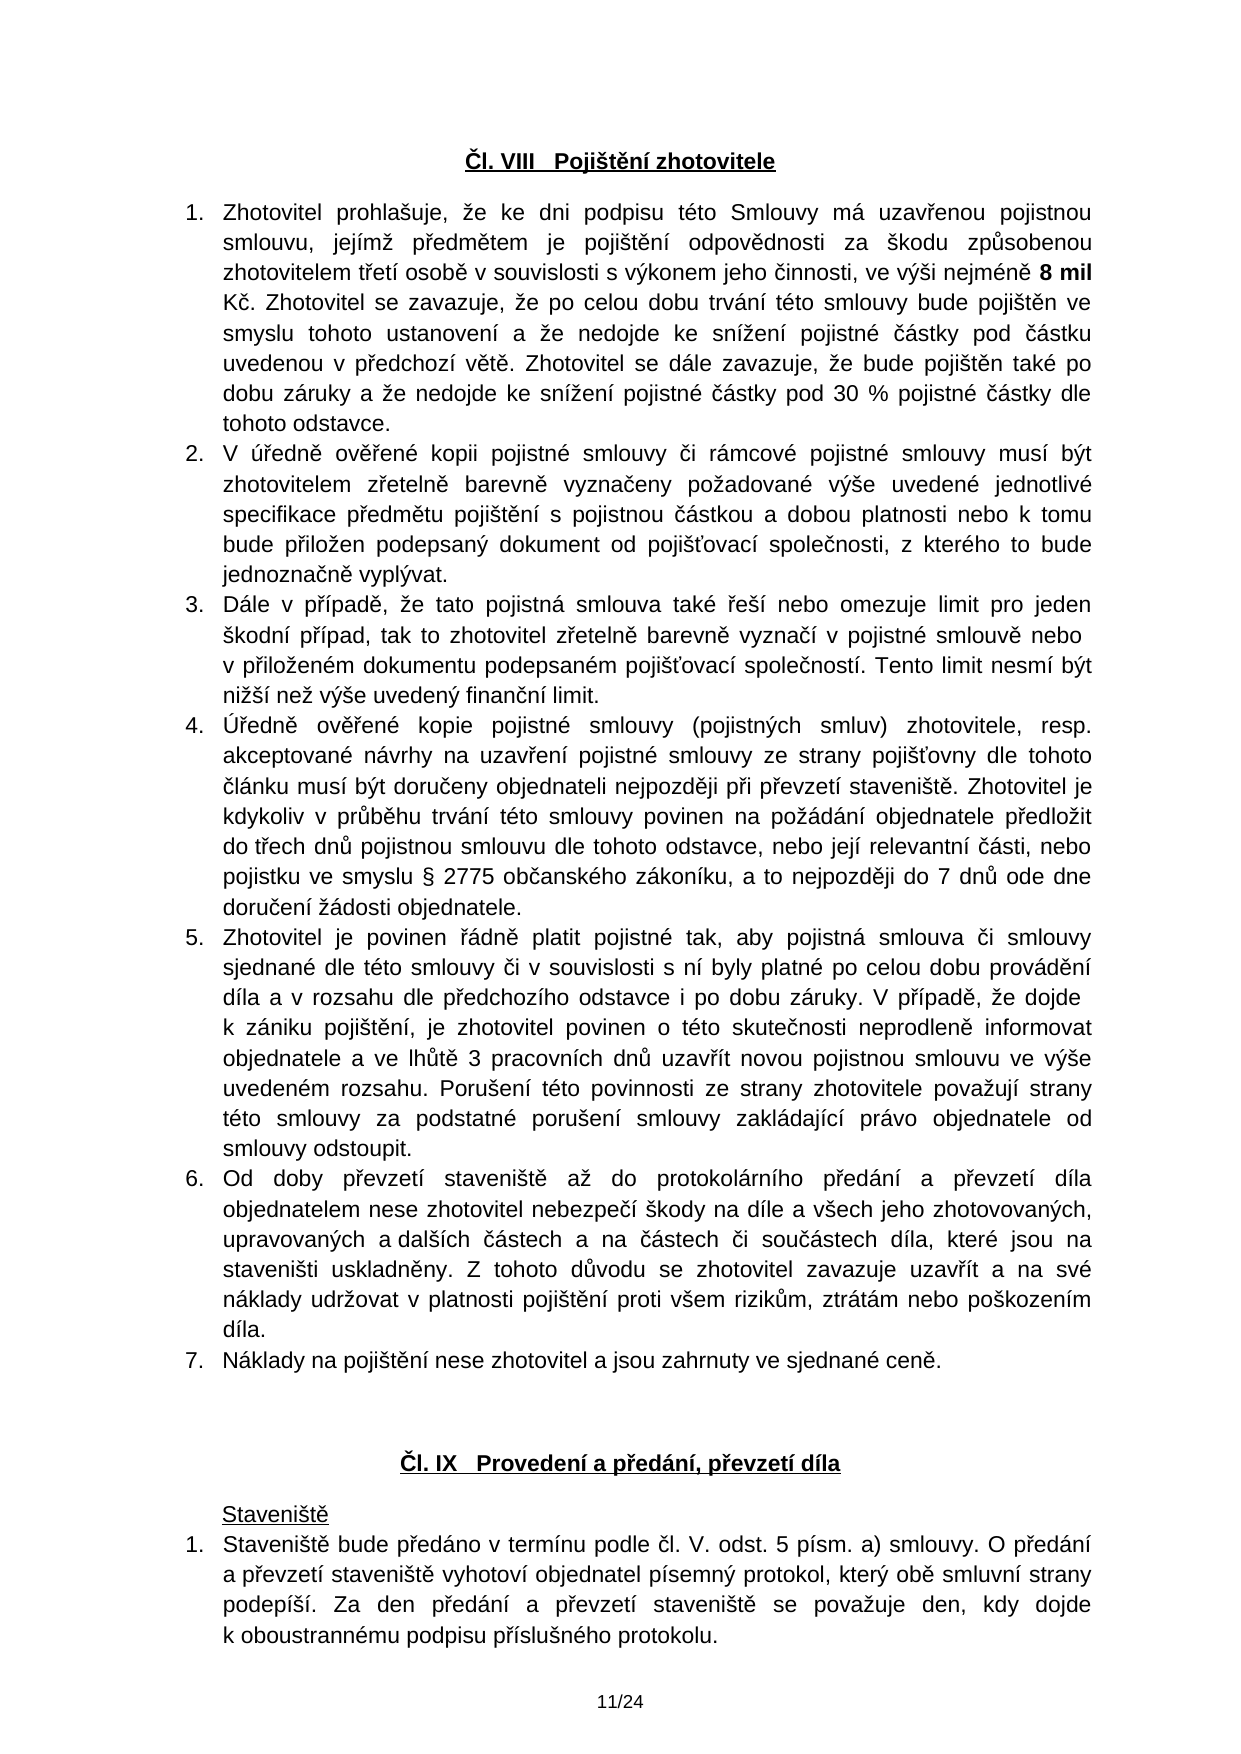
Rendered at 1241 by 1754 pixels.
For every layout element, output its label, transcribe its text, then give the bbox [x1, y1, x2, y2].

list V úředně ověřené kopii pojistné smlouvy či rámcové pojistné smlouvy musí být zhotovitelem zřetelně barevně vyznačeny požadované výše uvedené jednotlivé specifikace předmětu pojištění s pojistnou částkou a dobou platnosti nebo k tomu bude přiložen podepsaný dokument od pojišťovací společnosti, z kterého to bude jednoznačně vyplývat. [185, 440, 1092, 588]
list Zhotovitel prohlašuje, že ke dni podpisu této Smlouvy má uzavřenou pojistnou smlouvu, jejímž předmětem je pojištění odpovědnosti za škodu způsobenou zhotovitelem třetí osobě v souvislosti s výkonem jeho činnosti, ve výši nejméně 8 mil Kč. Zhotovitel se zavazuje, že po celou dobu trvání této smlouvy bude pojištěn ve smyslu tohoto ustanovení a že nedojde ke snížení pojistné částky pod částku uvedenou v předchozí větě. Zhotovitel se dále zavazuje, že bude pojištěn také po dobu záruky a že nedojde ke snížení pojistné částky pod 30 % pojistné částky dle tohoto odstavce. [185, 199, 1092, 437]
text Čl. IX Provedení a předání, převzetí díla [148, 1450, 1092, 1476]
list Dále v případě, že tato pojistná smlouva také řeší nebo omezuje limit pro jeden škodní případ, tak to zhotovitel zřetelně barevně vyznačí v pojistné smlouvě nebo v přiloženém dokumentu podepsaném pojišťovací společností. Tento limit nesmí být nižší než výše uvedený finanční limit. [185, 591, 1092, 708]
text Čl. VIII Pojištění zhotovitele [148, 148, 1092, 174]
list Od doby převzetí staveniště až do protokolárního předání a převzetí díla objednatelem nese zhotovitel nebezpečí škody na díle a všech jeho zhotovovaných, upravovaných a dalších částech a na částech či součástech díla, které jsou na staveništi uskladněny. Z tohoto důvodu se zhotovitel zavazuje uzavřít a na své náklady udržovat v platnosti pojištění proti všem rizikům, ztrátám nebo poškozením díla. [185, 1165, 1092, 1343]
list Úředně ověřené kopie pojistné smlouvy (pojistných smluv) zhotovitele, resp. akceptované návrhy na uzavření pojistné smlouvy ze strany pojišťovny dle tohoto článku musí být doručeny objednateli nejpozději při převzetí staveniště. Zhotovitel je kdykoliv v průběhu trvání této smlouvy povinen na požádání objednatele předložit do třech dnů pojistnou smlouvu dle tohoto odstavce, nebo její relevantní části, nebo pojistku ve smyslu § 2775 občanského zákoníku, a to nejpozději do 7 dnů ode dne doručení žádosti objednatele. [185, 712, 1092, 920]
list Náklady na pojištění nese zhotovitel a jsou zahrnuty ve sjednané ceně. [185, 1347, 1092, 1373]
list Zhotovitel je povinen řádně platit pojistné tak, aby pojistná smlouva či smlouvy sjednané dle této smlouvy či v souvislosti s ní byly platné po celou dobu provádění díla a v rozsahu dle předchozího odstavce i po dobu záruky. V případě, že dojde k zániku pojištění, je zhotovitel povinen o této skutečnosti neprodleně informovat objednatele a ve lhůtě 3 pracovních dnů uzavřít novou pojistnou smlouvu ve výše uvedeném rozsahu. Porušení této povinnosti ze strany zhotovitele považují strany této smlouvy za podstatné porušení smlouvy zakládající právo objednatele od smlouvy odstoupit. [185, 924, 1092, 1162]
text Staveniště [148, 1501, 1092, 1527]
list Staveniště bude předáno v termínu podle čl. V. odst. 5 písm. a) smlouvy. O předání a převzetí staveniště vyhotoví objednatel písemný protokol, který obě smluvní strany podepíší. Za den předání a převzetí staveniště se považuje den, kdy dojde k oboustrannému podpisu příslušného protokolu. [185, 1531, 1092, 1648]
